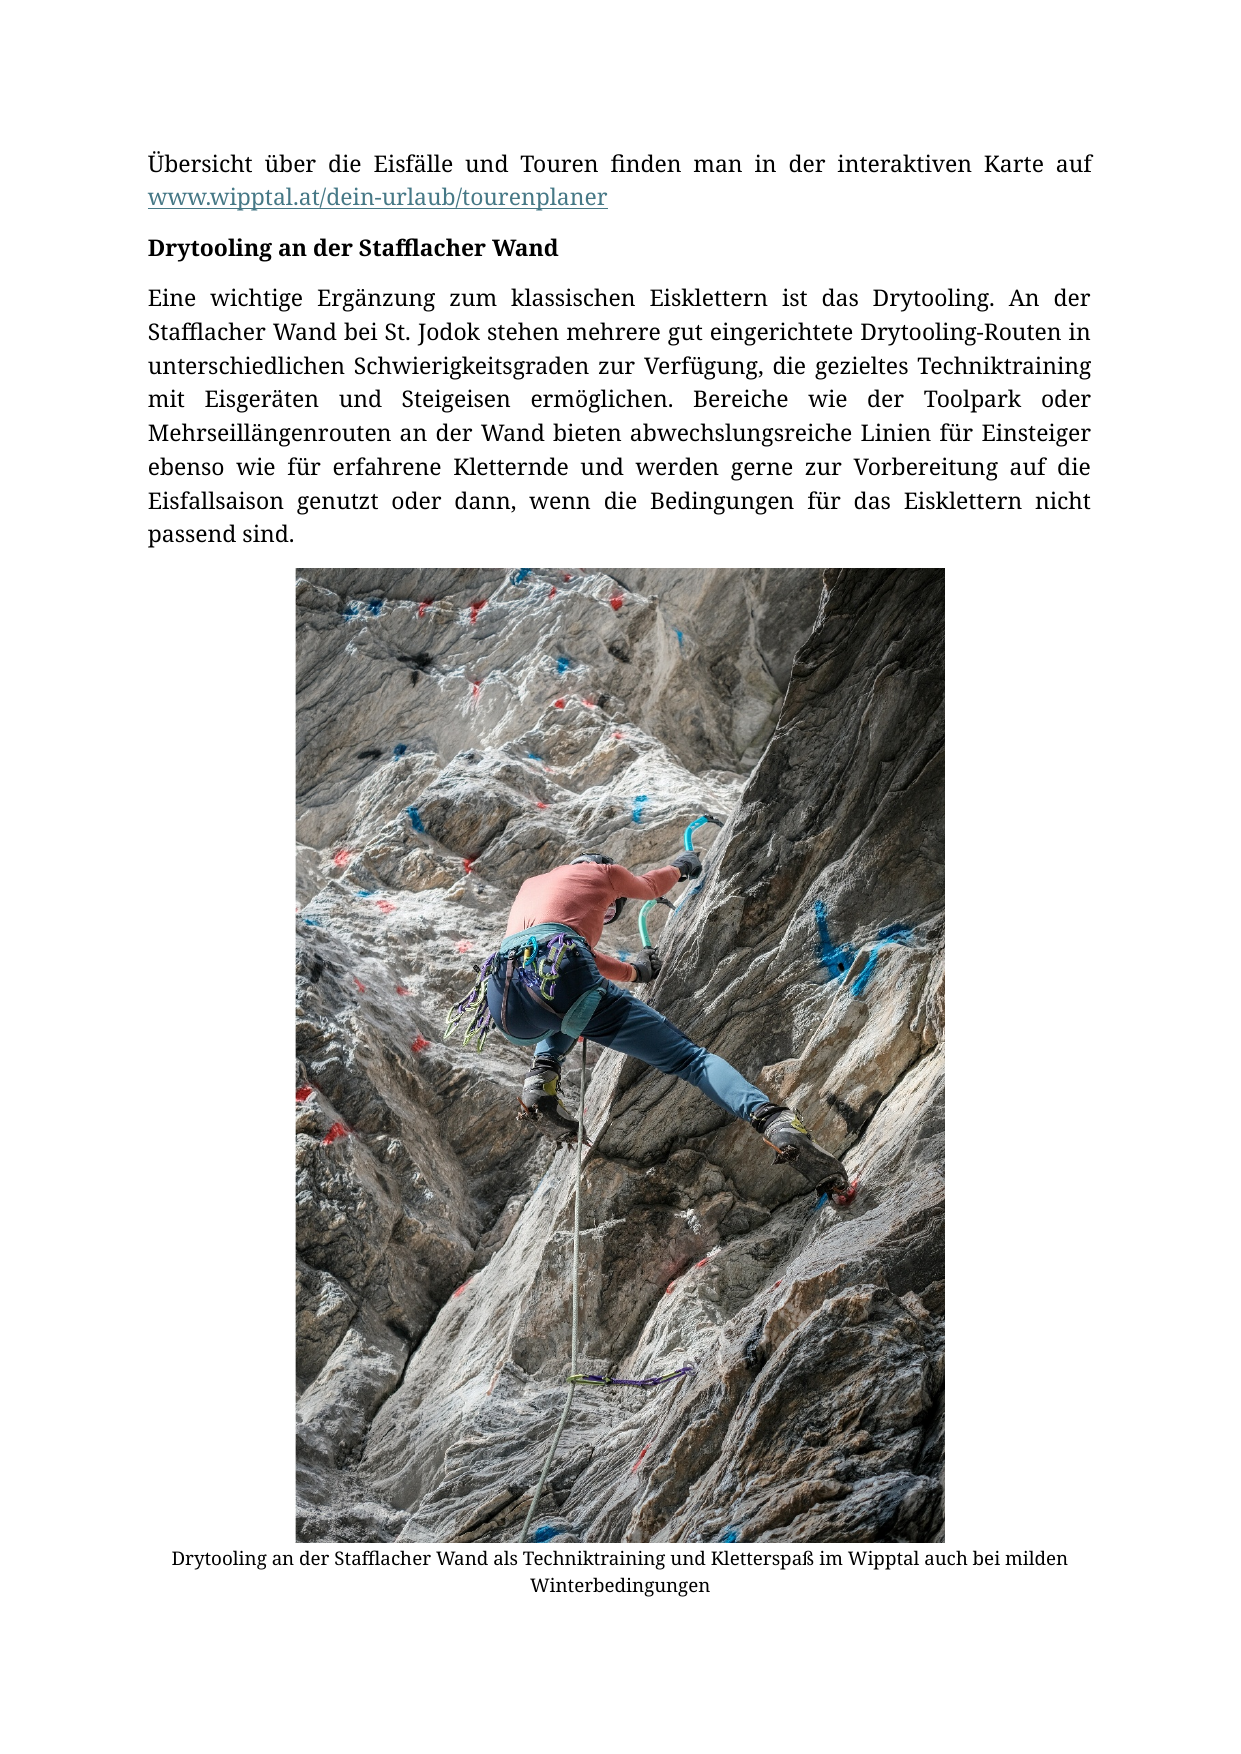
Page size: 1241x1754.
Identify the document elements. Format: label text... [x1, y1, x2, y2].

picture [295, 568, 945, 1543]
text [148, 148, 1093, 213]
text Drytooling an der Stafflacher Wand [148, 232, 1093, 263]
text Eine wichtige Ergänzung zum klassischen Eisklettern ist das Drytooling. An der Stafflacher Wand bei St. Jodok stehen mehrere gut eingerichtete Drytooling-Routen in unterschiedlichen Schwierigkeitsgraden zur Verfügung, die gezieltes Techniktraining mit Eisgeräten und Steigeisen ermöglichen. Bereiche wie der Toolpark oder Mehrseillängenrouten an der Wand bieten abwechslungsreiche Linien für Einsteiger ebenso wie für erfahrene Kletternde und werden gerne zur Vorbereitung auf die Eisfallsaison genutzt oder dann, wenn die Bedingungen für das Eisklettern nicht passend sind. [148, 282, 1093, 550]
